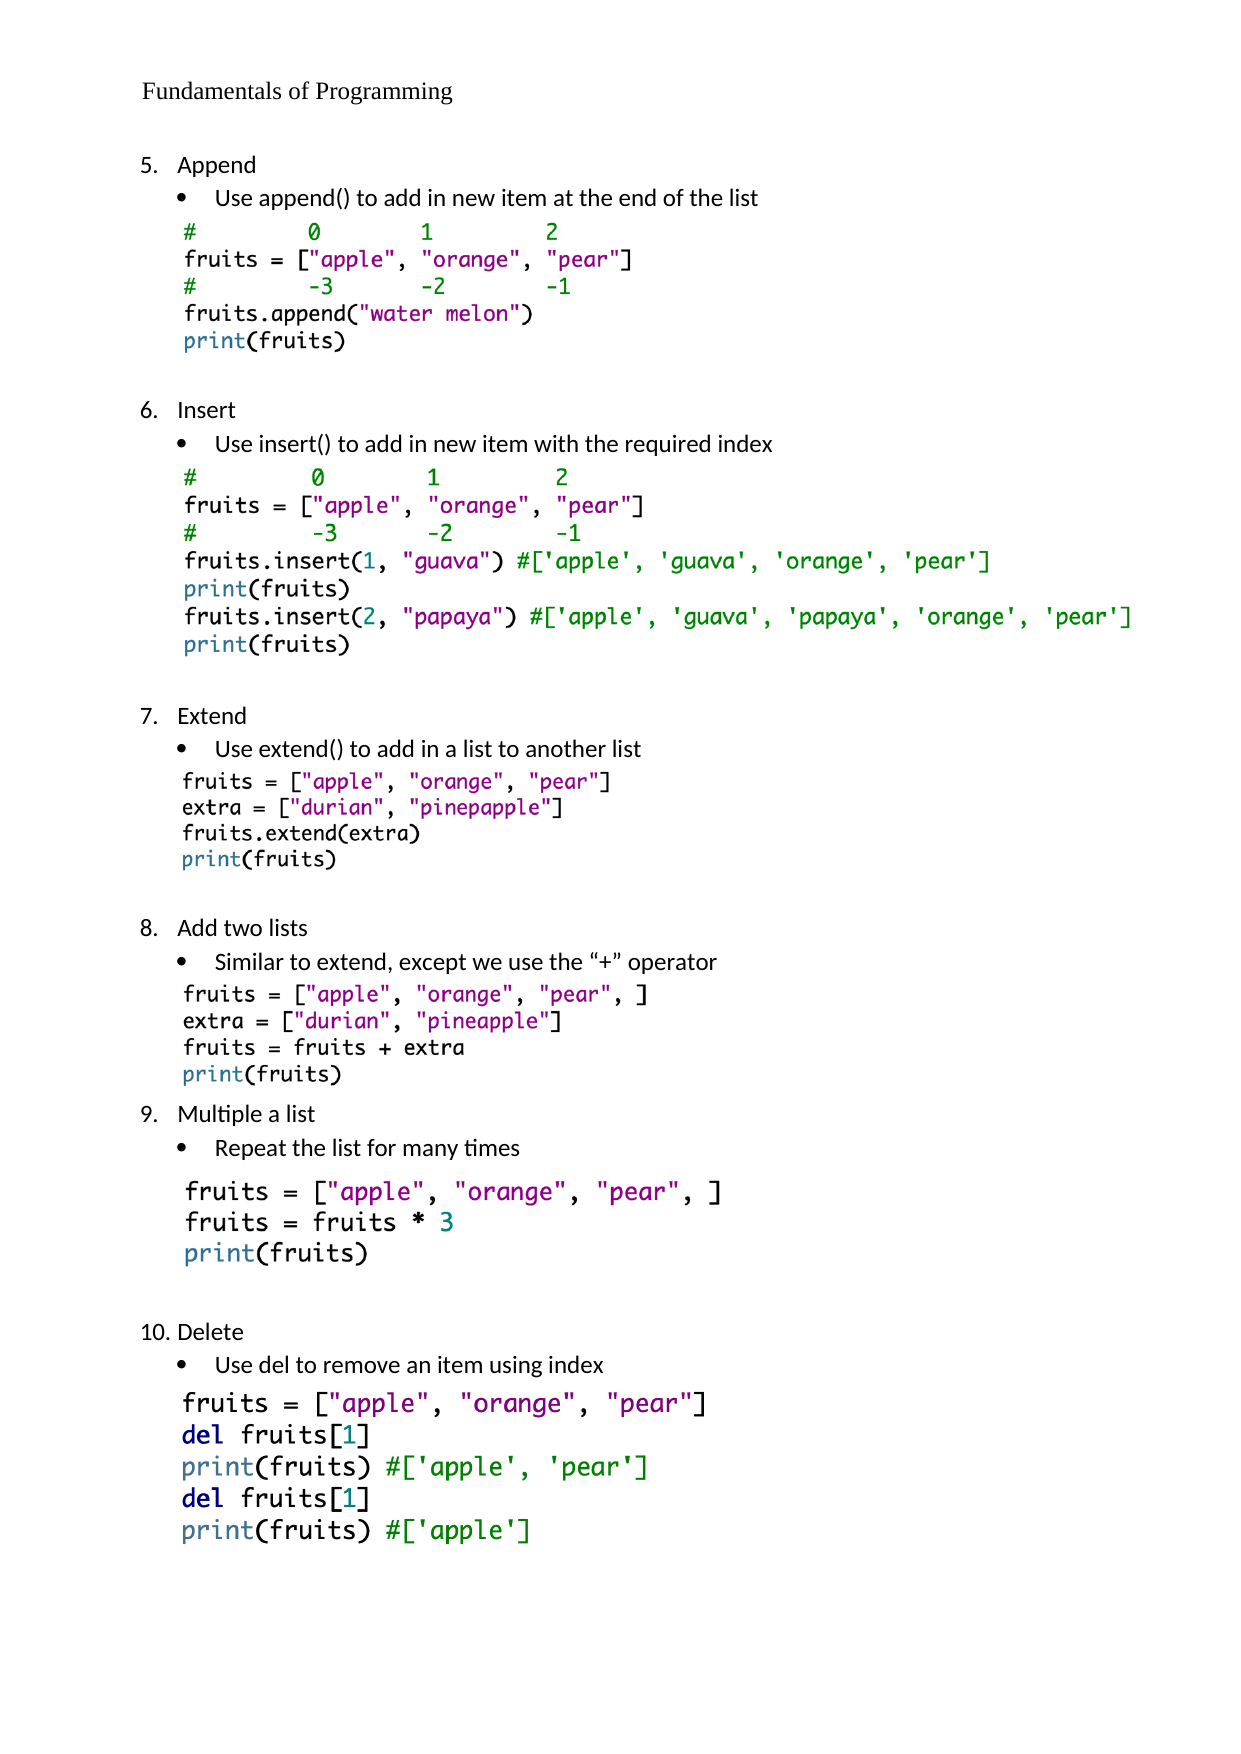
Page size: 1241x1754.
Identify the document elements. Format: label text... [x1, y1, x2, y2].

list Multiple a list [139, 1098, 1109, 1129]
list Insert [139, 395, 1109, 425]
picture [177, 1162, 740, 1283]
list Use extend() to add in a list to another list [177, 733, 1109, 764]
picture [177, 458, 1147, 667]
picture [177, 1380, 716, 1555]
list Extend [139, 700, 1109, 731]
list Similar to extend, except we use the “+” operator [177, 946, 1109, 977]
list Use insert() to add in new item with the required index [177, 428, 1109, 458]
picture [177, 212, 641, 362]
list Repeat the list for many times [177, 1132, 1109, 1162]
picture [177, 764, 615, 876]
list Use append() to add in new item at the end of the list [177, 182, 1109, 213]
picture [177, 976, 665, 1096]
list Add two lists [139, 913, 1109, 943]
list Use del to remove an item using index [177, 1349, 1109, 1380]
list Delete [139, 1316, 1109, 1346]
list Append [139, 149, 1109, 179]
